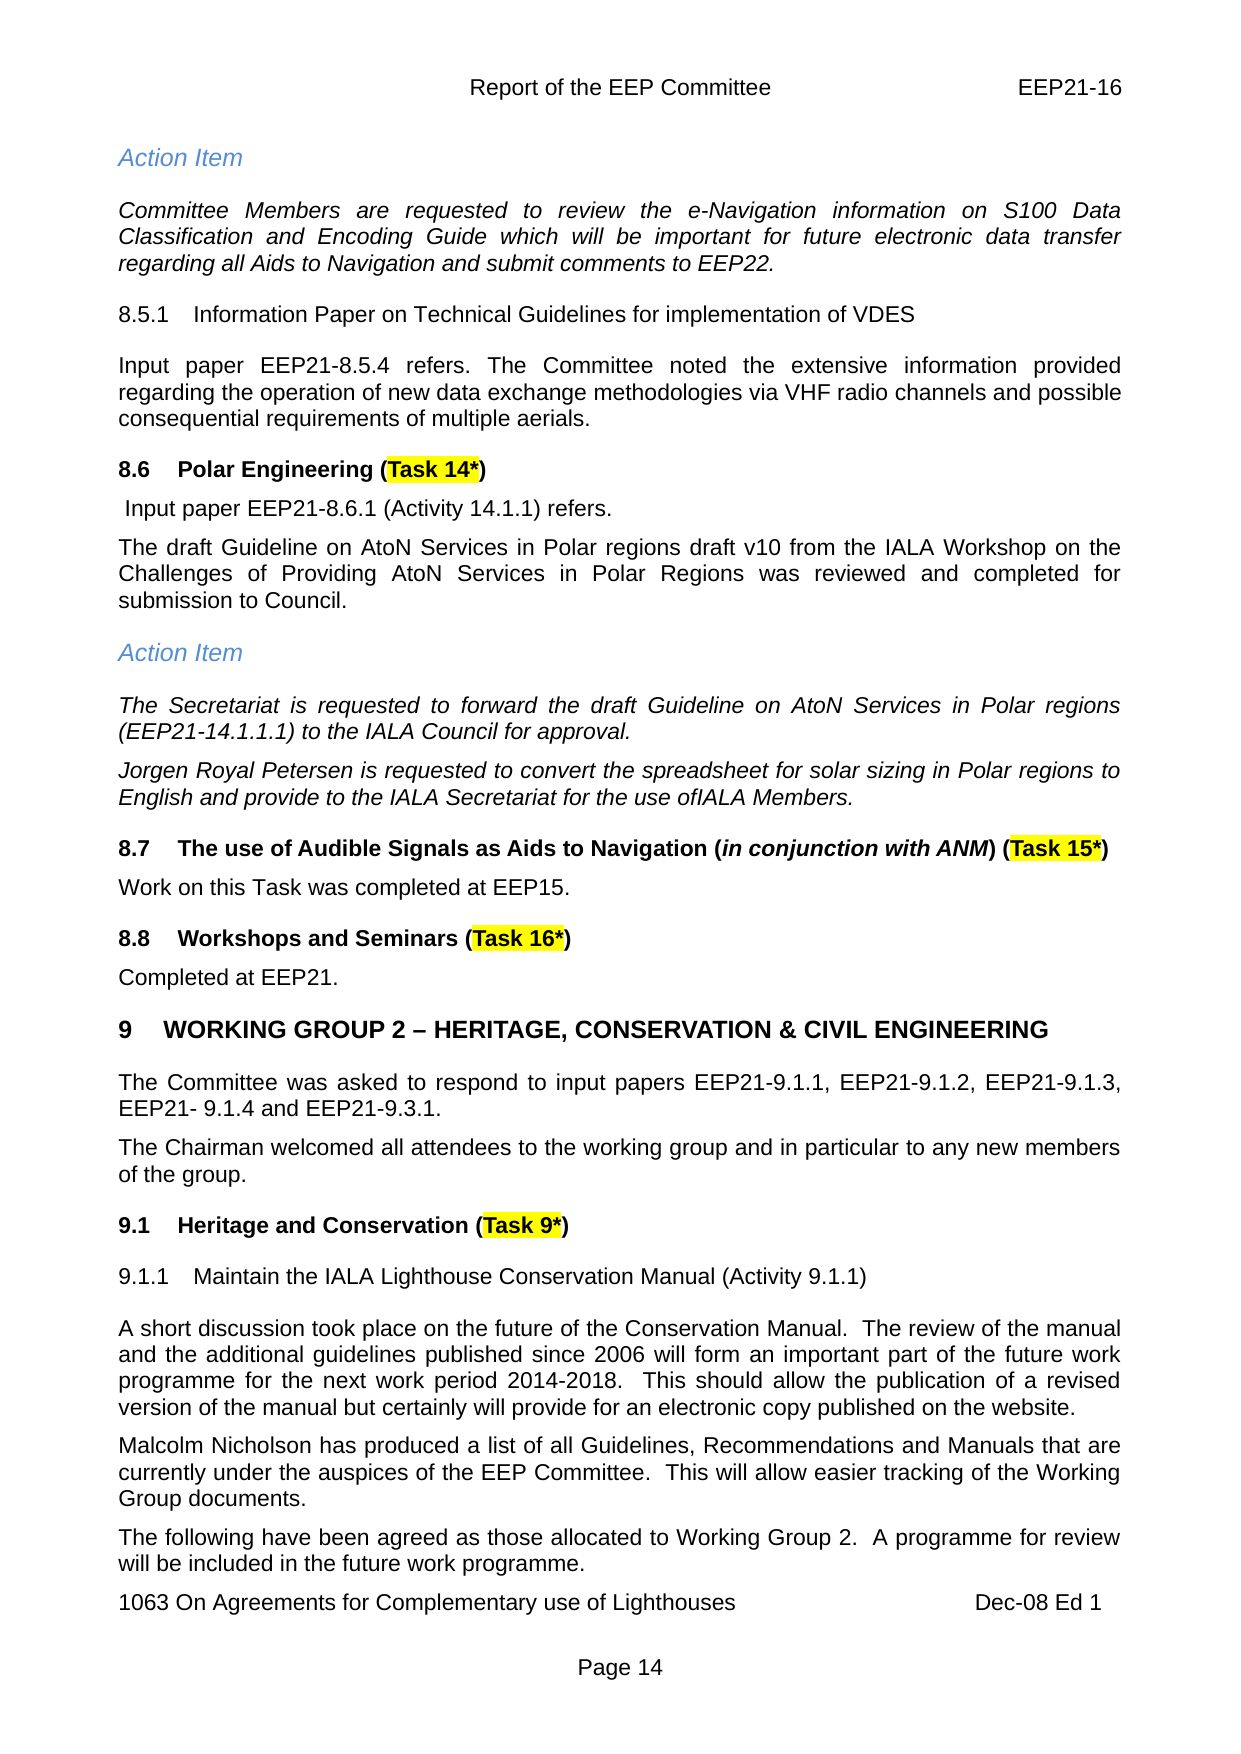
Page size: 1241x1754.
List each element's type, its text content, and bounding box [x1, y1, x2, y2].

subtitle Maintain the IALA Lighthouse Conservation Manual (Activity 9.1.1) [118, 1263, 1122, 1289]
subtitle Heritage and Conservation (Task 9*) [118, 1212, 483, 1238]
text The Secretariat is requested to forward the draft Guideline on AtoN Services in Polar regions (EEP21-14.1.1.1) to the IALA Council for approval. [118, 692, 1122, 744]
text Malcolm Nicholson has produced a list of all Guidelines, Recommendations and Manuals that are currently under the auspices of the EEP Committee. This will allow easier tracking of the Working Group documents. [118, 1432, 1122, 1512]
text Committee Members are requested to review the e-Navigation information on S100 Data Classification and Encoding Guide which will be important for future electronic data transfer regarding all Aids to Navigation and submit comments to EEP22. [118, 197, 1122, 276]
text 1063 On Agreements for Complementary use of Lighthouses Dec-08 Ed 1 [118, 1589, 1122, 1616]
text The following have been agreed as those allocated to Working Group 2. A programme for review will be included in the future work programme. [118, 1524, 1122, 1577]
subtitle Information Paper on Technical Guidelines for implementation of VDES [118, 301, 1122, 327]
text Work on this Task was completed at EEP15. [118, 874, 1122, 900]
text Input paper EEP21-8.5.4 refers. The Committee noted the extensive information provided regarding the operation of new data exchange methodologies via VHF radio channels and possible consequential requirements of multiple aerials. [118, 352, 1122, 431]
text Action Item [118, 143, 1122, 172]
subtitle Polar Engineering (Task 14*) [479, 456, 1122, 483]
text Jorgen Royal Petersen is requested to convert the spreadsheet for solar sizing in Polar regions to English and provide to the IALA Secretariat for the use ofIALA Members. [118, 757, 1122, 810]
subtitle The use of Audible Signals as Aids to Navigation (in conjunction with ANM) (Task 15*) [118, 835, 1010, 861]
subtitle Workshops and Seminars (Task 16*) [118, 925, 472, 951]
text The Chairman welcomed all attendees to the working group and in particular to any new members of the group. [118, 1134, 1122, 1187]
text Input paper EEP21-8.6.1 (Activity 14.1.1) refers. [118, 495, 1122, 522]
text The Committee was asked to respond to input papers EEP21-9.1.1, EEP21-9.1.2, EEP21-9.1.3, EEP21- 9.1.4 and EEP21-9.3.1. [118, 1069, 1122, 1122]
text Completed at EEP21. [118, 964, 1122, 990]
text A short discussion took place on the future of the Conservation Manual. The review of the manual and the additional guidelines published since 2006 will form an important part of the future work programme for the next work period 2014-2018. This should allow the publication of a revised version of the manual but certainly will provide for an electronic copy published on the website. [118, 1314, 1122, 1420]
subtitle Workshops and Seminars (Task 16*) [564, 925, 1122, 951]
subtitle Heritage and Conservation (Task 9*) [561, 1212, 1122, 1238]
text Action Item [118, 638, 1122, 667]
subtitle Working Group 2 – Heritage, Conservation & Civil Engineering [118, 1015, 1122, 1044]
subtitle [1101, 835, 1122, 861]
subtitle Polar Engineering (Task 14*) [118, 456, 387, 483]
text The draft Guideline on AtoN Services in Polar regions draft v10 from the IALA Workshop on the Challenges of Providing AtoN Services in Polar Regions was reviewed and completed for submission to Council. [118, 534, 1122, 613]
